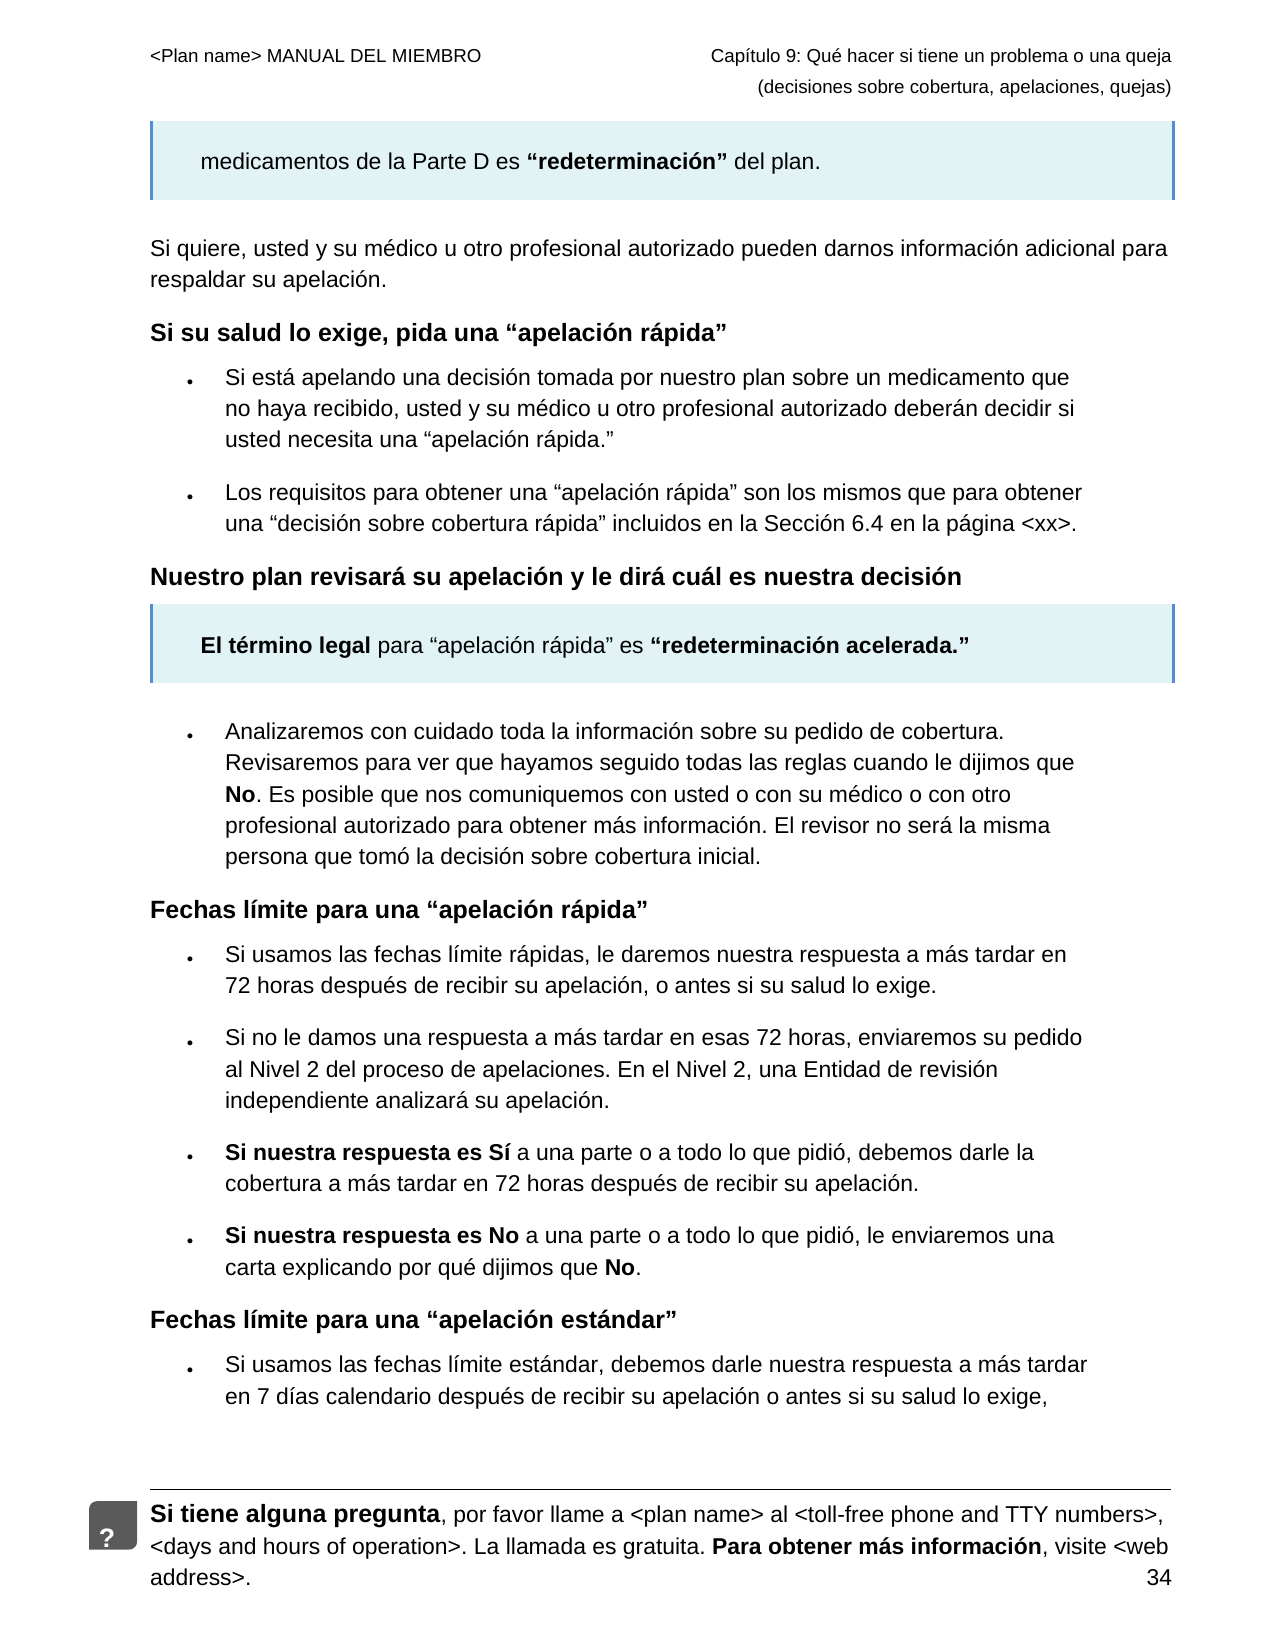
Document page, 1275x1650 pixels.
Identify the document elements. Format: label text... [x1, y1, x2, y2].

list Si nuestra respuesta es Sí a una parte o a todo lo que pidió, debemos darle la cobertura a más tardar en 72 horas después de recibir su apelación. [187, 1135, 1096, 1198]
list Si quiere, usted y su médico u otro profesional autorizado pueden darnos información adicional para respaldar su apelación. [150, 231, 1171, 294]
text Nuestro plan revisará su apelación y le dirá cuál es nuestra decisión [150, 558, 1096, 592]
list Si nuestra respuesta es No a una parte o a todo lo que pidió, le enviaremos una carta explicando por qué dijimos que No. [187, 1219, 1096, 1281]
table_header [153, 124, 1172, 197]
list Si está apelando una decisión tomada por nuestro plan sobre un medicamento que no haya recibido, usted y su médico u otro profesional autorizado deberán decidir si usted necesita una “apelación rápida.” [187, 360, 1096, 454]
table_header El término legal para “apelación rápida” es “redeterminación acelerada.” [153, 607, 1172, 680]
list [187, 1348, 1096, 1410]
list Si usamos las fechas límite rápidas, le daremos nuestra respuesta a más tardar en 72 horas después de recibir su apelación, o antes si su salud lo exige. [187, 937, 1096, 1000]
text Si su salud lo exige, pida una “apelación rápida” [150, 314, 1096, 348]
list Los requisitos para obtener una “apelación rápida” son los mismos que para obtener una “decisión sobre cobertura rápida” incluidos en la Sección 6.4 en la página <xx>. [187, 475, 1096, 537]
list Analizaremos con cuidado toda la información sobre su pedido de cobertura. Revisaremos para ver que hayamos seguido todas las reglas cuando le dijimos que No. Es posible que nos comuniquemos con usted o con su médico o con otro profesional autorizado para obtener más información. El revisor no será la misma persona que tomó la decisión sobre cobertura inicial. [187, 714, 1096, 871]
text Fechas límite para una “apelación rápida” [150, 892, 1096, 925]
list Si no le damos una respuesta a más tardar en esas 72 horas, enviaremos su pedido al Nivel 2 del proceso de apelaciones. En el Nivel 2, una Entidad de revisión independiente analizará su apelación. [187, 1021, 1096, 1114]
text Fechas límite para una “apelación estándar” [150, 1302, 1096, 1335]
